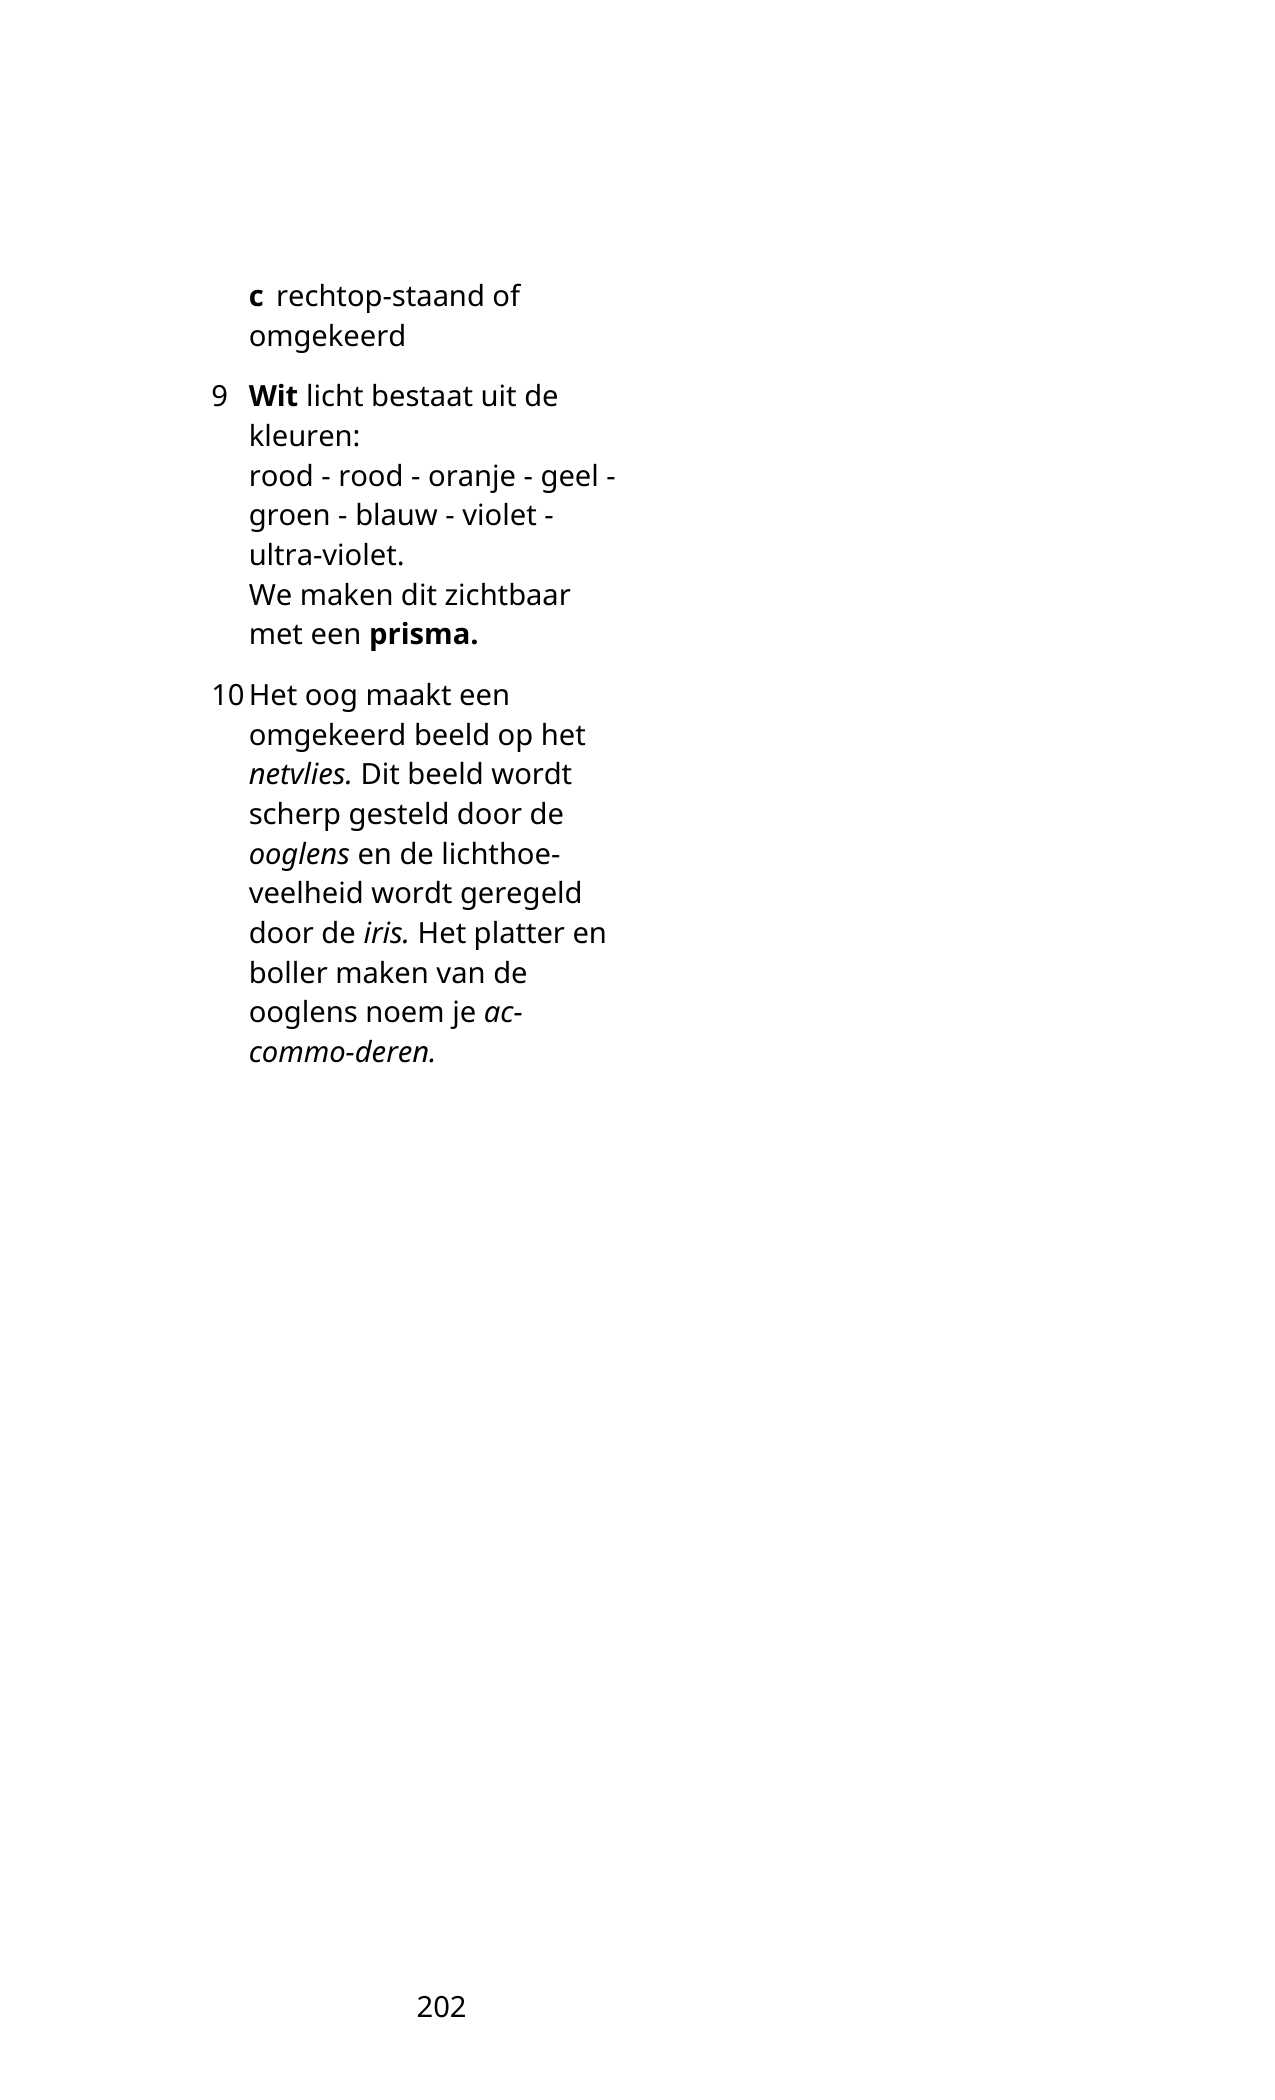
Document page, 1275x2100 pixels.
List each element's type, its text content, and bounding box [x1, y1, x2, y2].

text 9 Wit licht bestaat uit de kleuren: [211, 376, 619, 455]
text c rechtop-staand of omgekeerd [211, 275, 619, 355]
text 10 Het oog maakt een omgekeerd beeld op het netvlies. Dit beeld wordt scherp gesteld door de ooglens en de lichthoe-veelheid wordt geregeld door de iris. Het platter en boller maken van de ooglens noem je ac-commo-deren. [211, 674, 619, 1071]
text We maken dit zichtbaar met een prisma. [211, 574, 619, 653]
text rood - rood - oranje - geel - groen - blauw - violet - ultra-violet. [211, 455, 619, 574]
